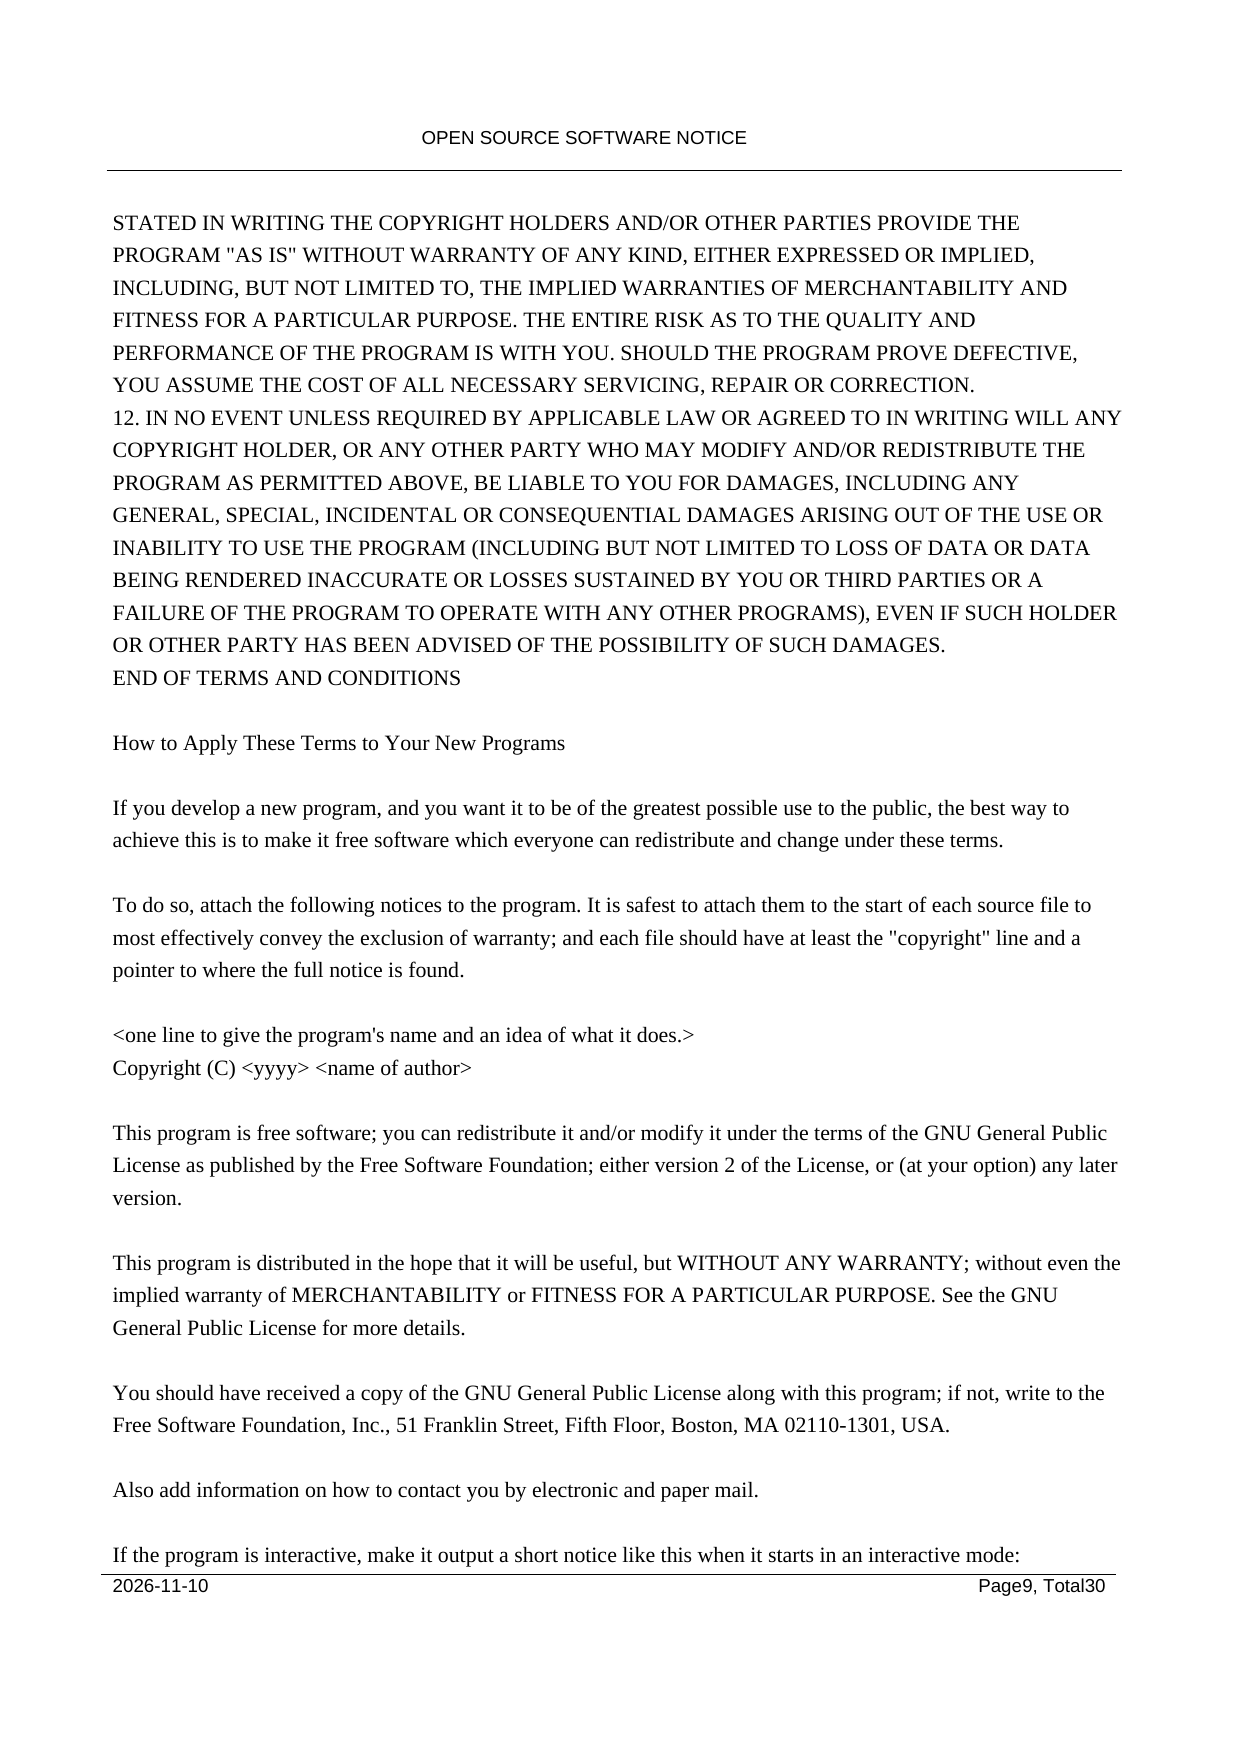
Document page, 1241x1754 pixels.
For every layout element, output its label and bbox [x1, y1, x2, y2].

text [112, 206, 1128, 1571]
